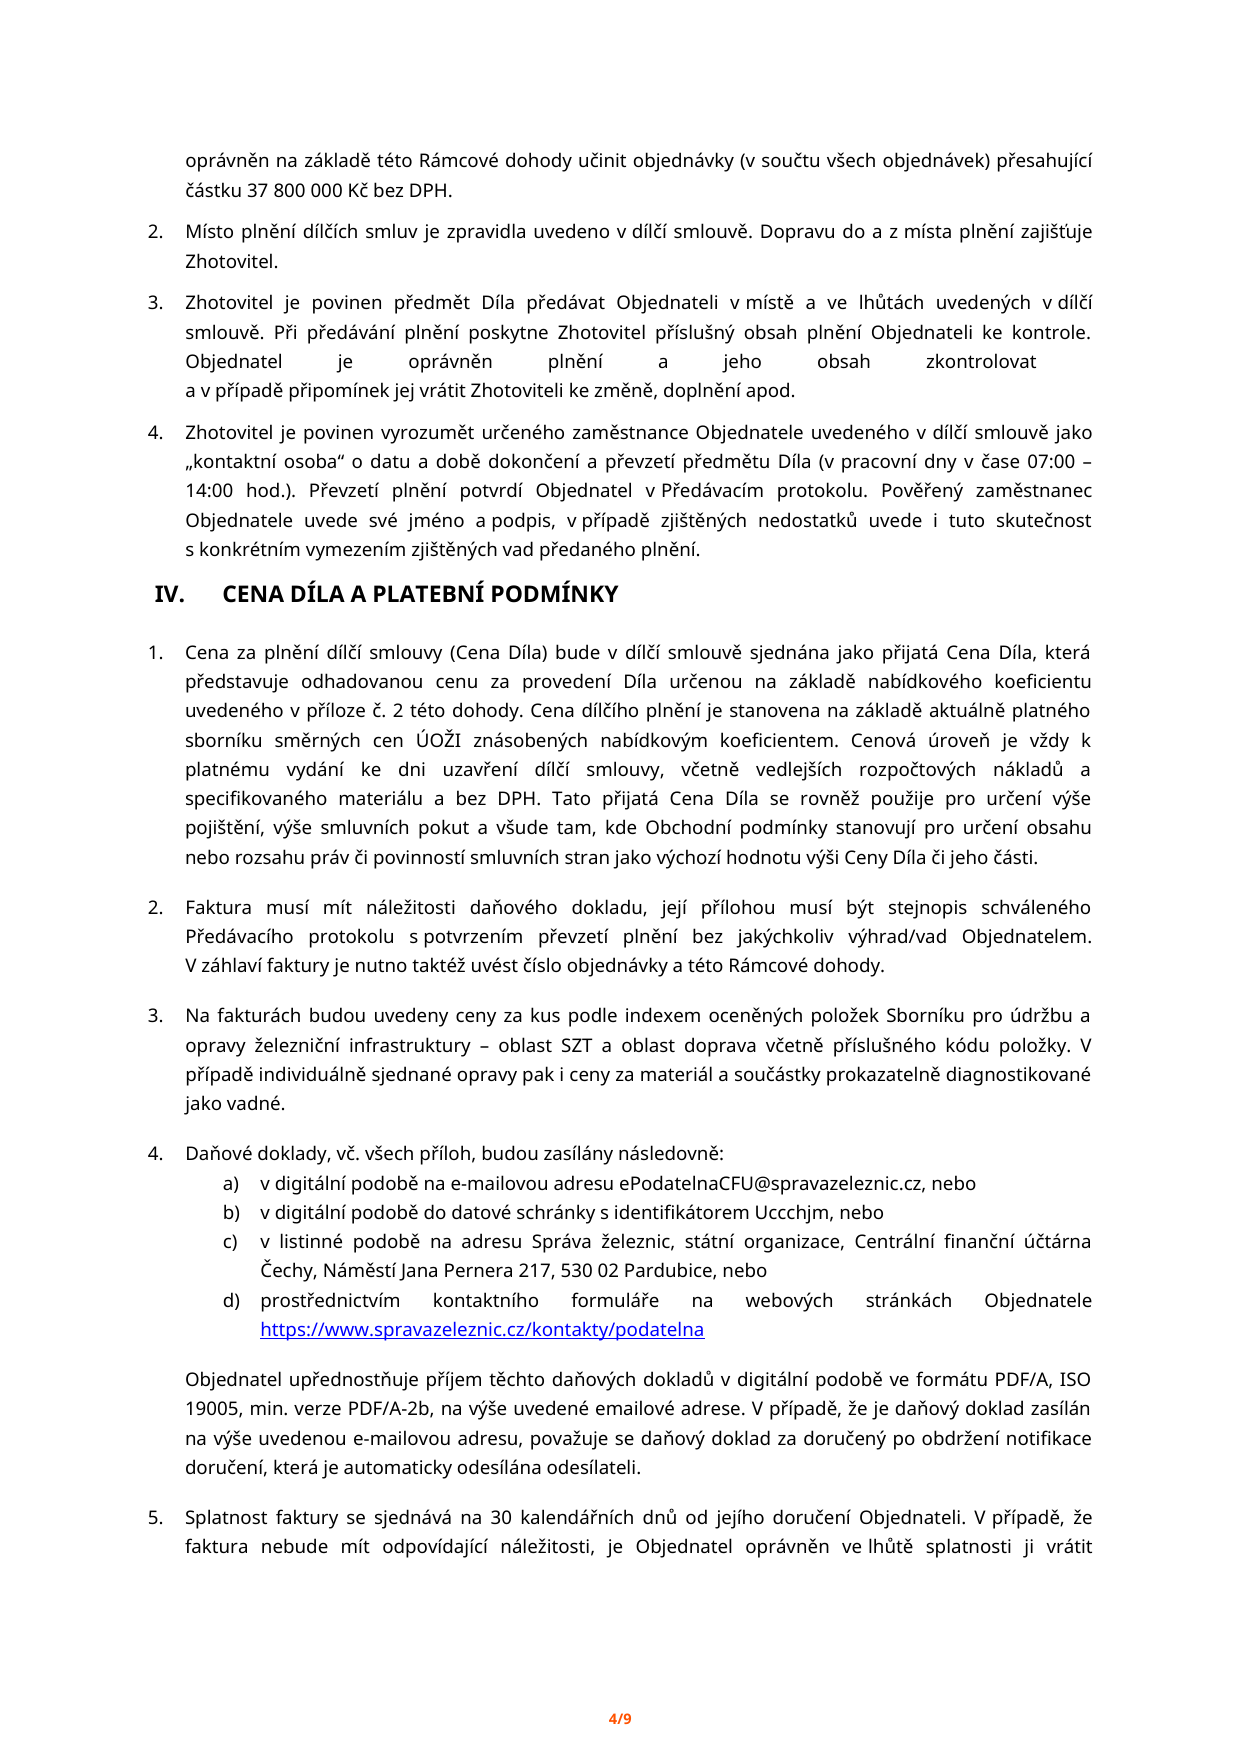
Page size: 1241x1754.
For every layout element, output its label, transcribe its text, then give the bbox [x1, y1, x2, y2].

list Cena za plnění dílčí smlouvy (Cena Díla) bude v dílčí smlouvě sjednána jako přijatá Cena Díla, která představuje odhadovanou cenu za provedení Díla určenou na základě nabídkového koeficientu uvedeného v příloze č. 2 této dohody. Cena dílčího plnění je stanovena na základě aktuálně platného sborníku směrných cen ÚOŽI znásobených nabídkovým koeficientem. Cenová úroveň je vždy k platnému vydání ke dni uzavření dílčí smlouvy, včetně vedlejších rozpočtových nákladů a specifikovaného materiálu a bez DPH. Tato přijatá Cena Díla se rovněž použije pro určení výše pojištění, výše smluvních pokut a všude tam, kde Obchodní podmínky stanovují pro určení obsahu nebo rozsahu práv či povinností smluvních stran jako výchozí hodnotu výši Ceny Díla či jeho části. [148, 639, 1093, 869]
text Zhotovitel je povinen předmět Díla předávat Objednateli v místě a ve lhůtách uvedených v dílčí smlouvě. Při předávání plnění poskytne Zhotovitel příslušný obsah plnění Objednateli ke kontrole. Objednatel je oprávněn plnění a jeho obsah zkontrolovat a v případě připomínek jej vrátit Zhotoviteli ke změně, doplnění apod. [148, 290, 1093, 403]
list Na fakturách budou uvedeny ceny za kus podle indexem oceněných položek Sborníku pro údržbu a opravy železniční infrastruktury – oblast SZT a oblast doprava včetně příslušného kódu položky. V případě individuálně sjednané opravy pak i ceny za materiál a součástky prokazatelně diagnostikované jako vadné. [148, 1003, 1093, 1116]
list Daňové doklady, vč. všech příloh, budou zasílány následovně: [148, 1141, 1093, 1166]
list v digitální podobě na e-mailovou adresu ePodatelnaCFU@spravazeleznic.cz, nebo [223, 1170, 1093, 1195]
list v digitální podobě do datové schránky s identifikátorem Uccchjm, nebo [223, 1199, 1093, 1225]
list CENA DÍLA A PLATEBNÍ PODMÍNKY [185, 578, 1093, 609]
text Objednatel upřednostňuje příjem těchto daňových dokladů v digitální podobě ve formátu PDF/A, ISO 19005, min. verze PDF/A-2b, na výše uvedené emailové adrese. V případě, že je daňový doklad zasílán na výše uvedenou e-mailovou adresu, považuje se daňový doklad za doručený po obdržení notifikace doručení, která je automaticky odesílána odesílateli. [185, 1366, 1093, 1480]
text Zhotovitel je povinen vyrozumět určeného zaměstnance Objednatele uvedeného v dílčí smlouvě jako „kontaktní osoba“ o datu a době dokončení a převzetí předmětu Díla (v pracovní dny v čase 07:00 – 14:00 hod.). Převzetí plnění potvrdí Objednatel v Předávacím protokolu. Pověřený zaměstnanec Objednatele uvede své jméno a podpis, v případě zjištěných nedostatků uvede i tuto skutečnost s konkrétním vymezením zjištěných vad předaného plnění. [148, 419, 1093, 562]
list Faktura musí mít náležitosti daňového dokladu, její přílohou musí být stejnopis schváleného Předávacího protokolu s potvrzením převzetí plnění bez jakýchkoliv výhrad/vad Objednatelem. V záhlaví faktury je nutno taktéž uvést číslo objednávky a této Rámcové dohody. [148, 894, 1093, 978]
text Místo plnění dílčích smluv je zpravidla uvedeno v dílčí smlouvě. Dopravu do a z místa plnění zajišťuje Zhotovitel. [148, 219, 1093, 273]
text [148, 148, 1093, 202]
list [148, 1504, 1093, 1559]
list v listinné podobě na adresu Správa železnic, státní organizace, Centrální finanční účtárna Čechy, Náměstí Jana Pernera 217, 530 02 Pardubice, nebo [223, 1228, 1093, 1283]
list prostřednictvím kontaktního formuláře na webových stránkách Objednatele https://www.spravazeleznic.cz/kontakty/podatelna [223, 1287, 1093, 1342]
